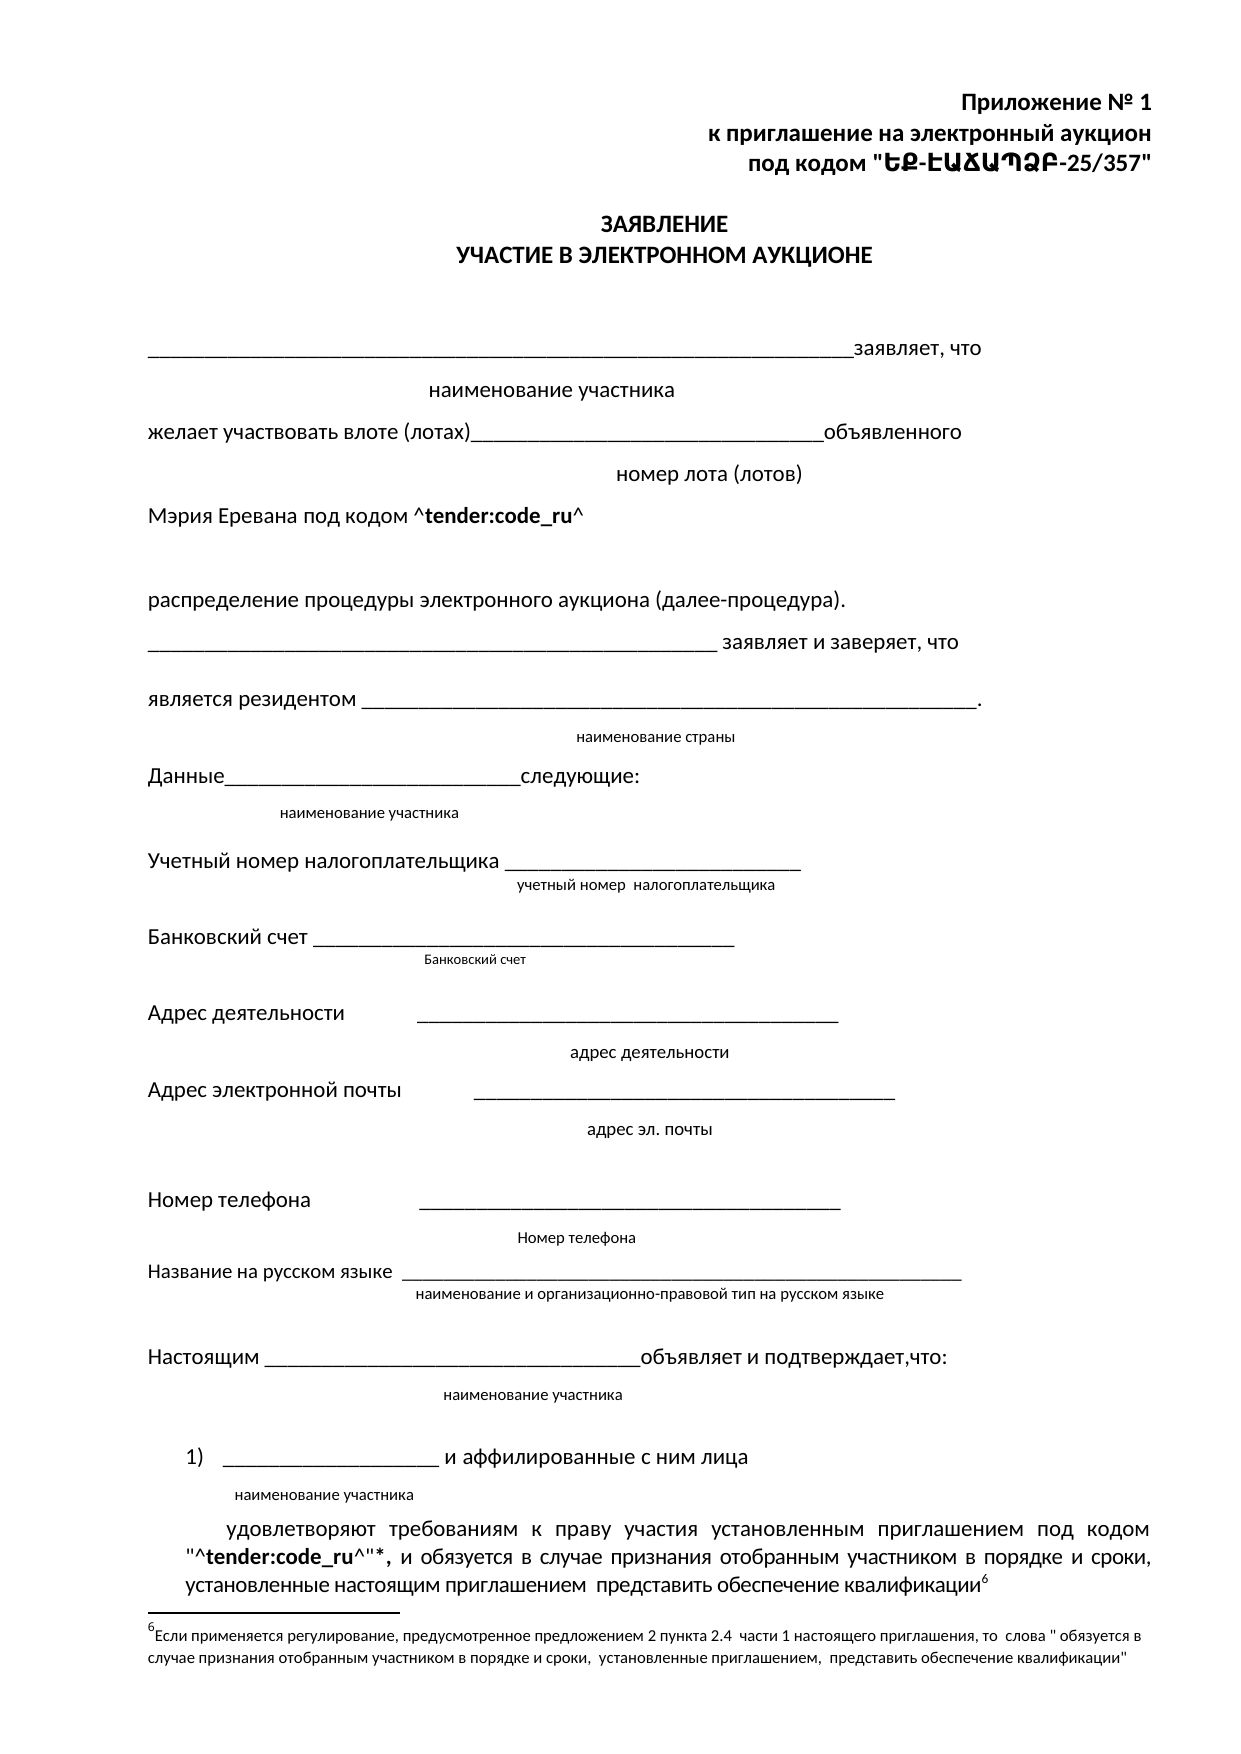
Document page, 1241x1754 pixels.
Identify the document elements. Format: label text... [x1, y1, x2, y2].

text Банковский счет [148, 950, 1152, 968]
text адрес деятельности [148, 1040, 1152, 1063]
text под кодом "ԵՔ-ԷԱՃԱՊՁԲ-25/357" [177, 147, 1152, 178]
text распределение процедуры электронного аукциона (далее-процедура). [148, 585, 1152, 613]
text Адрес деятельности _____________________________________ [148, 998, 1152, 1026]
text Адрес электронной почты _____________________________________ [148, 1075, 1152, 1103]
text номер лота (лотов) [606, 459, 1152, 487]
text ______________________________________________________________заявляет, что [148, 333, 1152, 361]
text Учетный номер налогоплательщика __________________________ [148, 846, 1152, 874]
text наименование участника [148, 803, 1152, 823]
text адрес эл. почты [148, 1117, 1152, 1140]
text УЧАСТИЕ В ЭЛЕКТРОННОМ АУКЦИОНЕ [177, 239, 1152, 269]
text наименование участника [428, 375, 1152, 403]
text желает участвовать влоте (лотах)_______________________________объявленного [148, 417, 1152, 445]
text Настоящим _________________________________объявляет и подтверждает,что: [148, 1342, 1152, 1370]
text удовлетворяют требованиям к праву участия установленным приглашением под кодом "^tender:code_ru^"*, и обязуется в случае признания отобранным участником в порядке и сроки, установленные настоящим приглашением представить обеспечение квалификации [185, 1514, 1152, 1598]
text учетный номер налогоплательщика [148, 874, 1152, 894]
text Название на русском языке ______________________________________________________ [148, 1258, 1152, 1283]
text ЗАЯВЛЕНИЕ [177, 208, 1152, 239]
text __________________________________________________ заявляет и заверяет, что [148, 627, 1152, 655]
text наименование участника [148, 1484, 1152, 1504]
text наименование и организационно-правовой тип на русском языке [148, 1283, 1152, 1304]
text Номер телефона [517, 1227, 1152, 1248]
text Данные__________________________следующие: [148, 761, 1152, 789]
text наименование страны [576, 727, 1152, 747]
text Мэрия Еревана под кодом ^tender:code_ru^ [148, 501, 1152, 529]
text наименование участника [443, 1384, 1152, 1404]
text является резидентом ______________________________________________________. [148, 684, 1152, 713]
text Номер телефона _____________________________________ [148, 1186, 1152, 1213]
text Банковский счет _____________________________________ [148, 922, 1152, 950]
list ___________________ и аффилированные с ним лица [185, 1442, 1152, 1470]
text к приглашение на электронный аукцион [177, 117, 1152, 147]
text Приложение № 1 [148, 86, 1152, 117]
